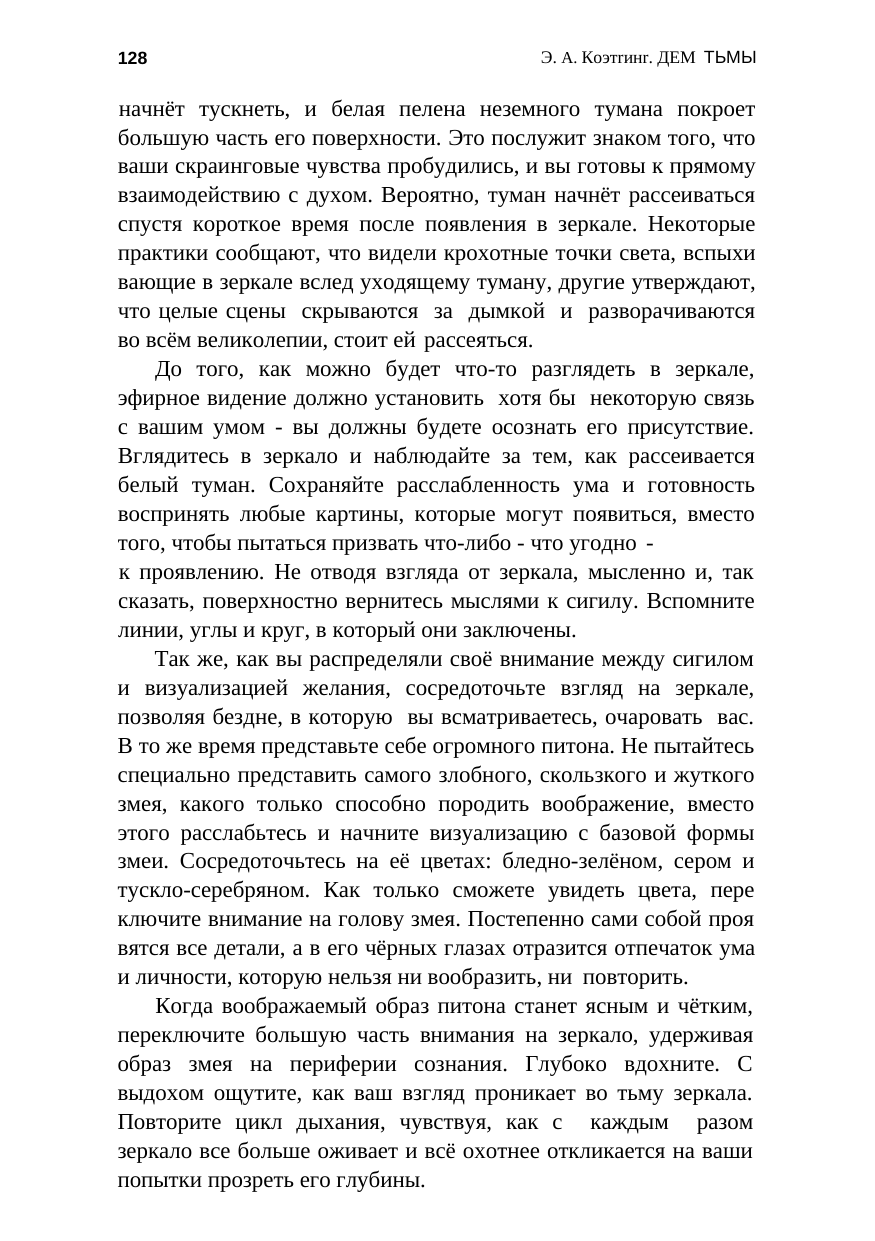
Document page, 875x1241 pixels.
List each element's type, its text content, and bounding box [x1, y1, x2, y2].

text начнёт тускнеть, и белая пелена неземного тумана покроет большую часть его поверхности. Это послужит знаком того, что ваши скраинговые чувства пробудились, и вы готовы к прямому взаимодействию с духом. Вероятно, туман начнёт рассеиваться спустя короткое время после появления в зеркале. Некоторые практики сообщают, что видели крохотные точки света, вспыхи­ вающие в зеркале вслед уходящему туману, другие утверждают, что целые сцены скрываются за дымкой и разворачиваются во всём великолепии, стоит ей рассеяться. [118, 95, 756, 353]
text Так же, как вы распределяли своё внимание между сигилом и визуализацией желания, сосредоточьте взгляд на зеркале, позволяя бездне, в которую вы всматриваетесь, очаровать вас. В то же время представьте себе огромного питона. Не пытайтесь специально представить самого злобного, скользкого и жуткого змея, какого только способно породить воображение, вместо этого расслабьтесь и начните визуализацию с базовой формы змеи. Сосредоточьтесь на её цветах: бледно-зелёном, сером и тускло-серебряном. Как только сможете увидеть цвета, пере­ ключите внимание на голову змея. Постепенно сами собой проя­ вятся все детали, а в его чёрных глазах отразится отпечаток ума и личности, которую нельзя ни вообразить, ни повторить. [117, 645, 755, 990]
text к проявлению. Не отводя взгляда от зеркала, мысленно и, так сказать, поверхностно вернитесь мыслями к сигилу. Вспомните линии, углы и круг, в который они заключены. [118, 558, 756, 642]
text 128 Э. А. Коэтrинr. ДЕМ ТЬМЫ [118, 47, 799, 68]
text До того, как можно будет что-то разглядеть в зеркале, эфирное видение должно установить хотя бы некоторую связь с вашим умом - вы должны будете осознать его присутствие. Вглядитесь в зеркало и наблюдайте за тем, как рассеивается белый туман. Сохраняйте расслабленность ума и готовность воспринять любые картины, которые могут появиться, вместо того, чтобы пытаться призвать что-либо - что угодно - [118, 355, 756, 555]
text Когда воображаемый образ питона станет ясным и чётким, переключите большую часть внимания на зеркало, удерживая образ змея на периферии сознания. Глубоко вдохните. С выдохом ощутите, как ваш взгляд проникает во тьму зеркала. Повторите цикл дыхания, чувствуя, как с каждым разом зеркало все больше оживает и всё охотнее откликается на ваши попытки прозреть его глубины. [117, 992, 754, 1192]
